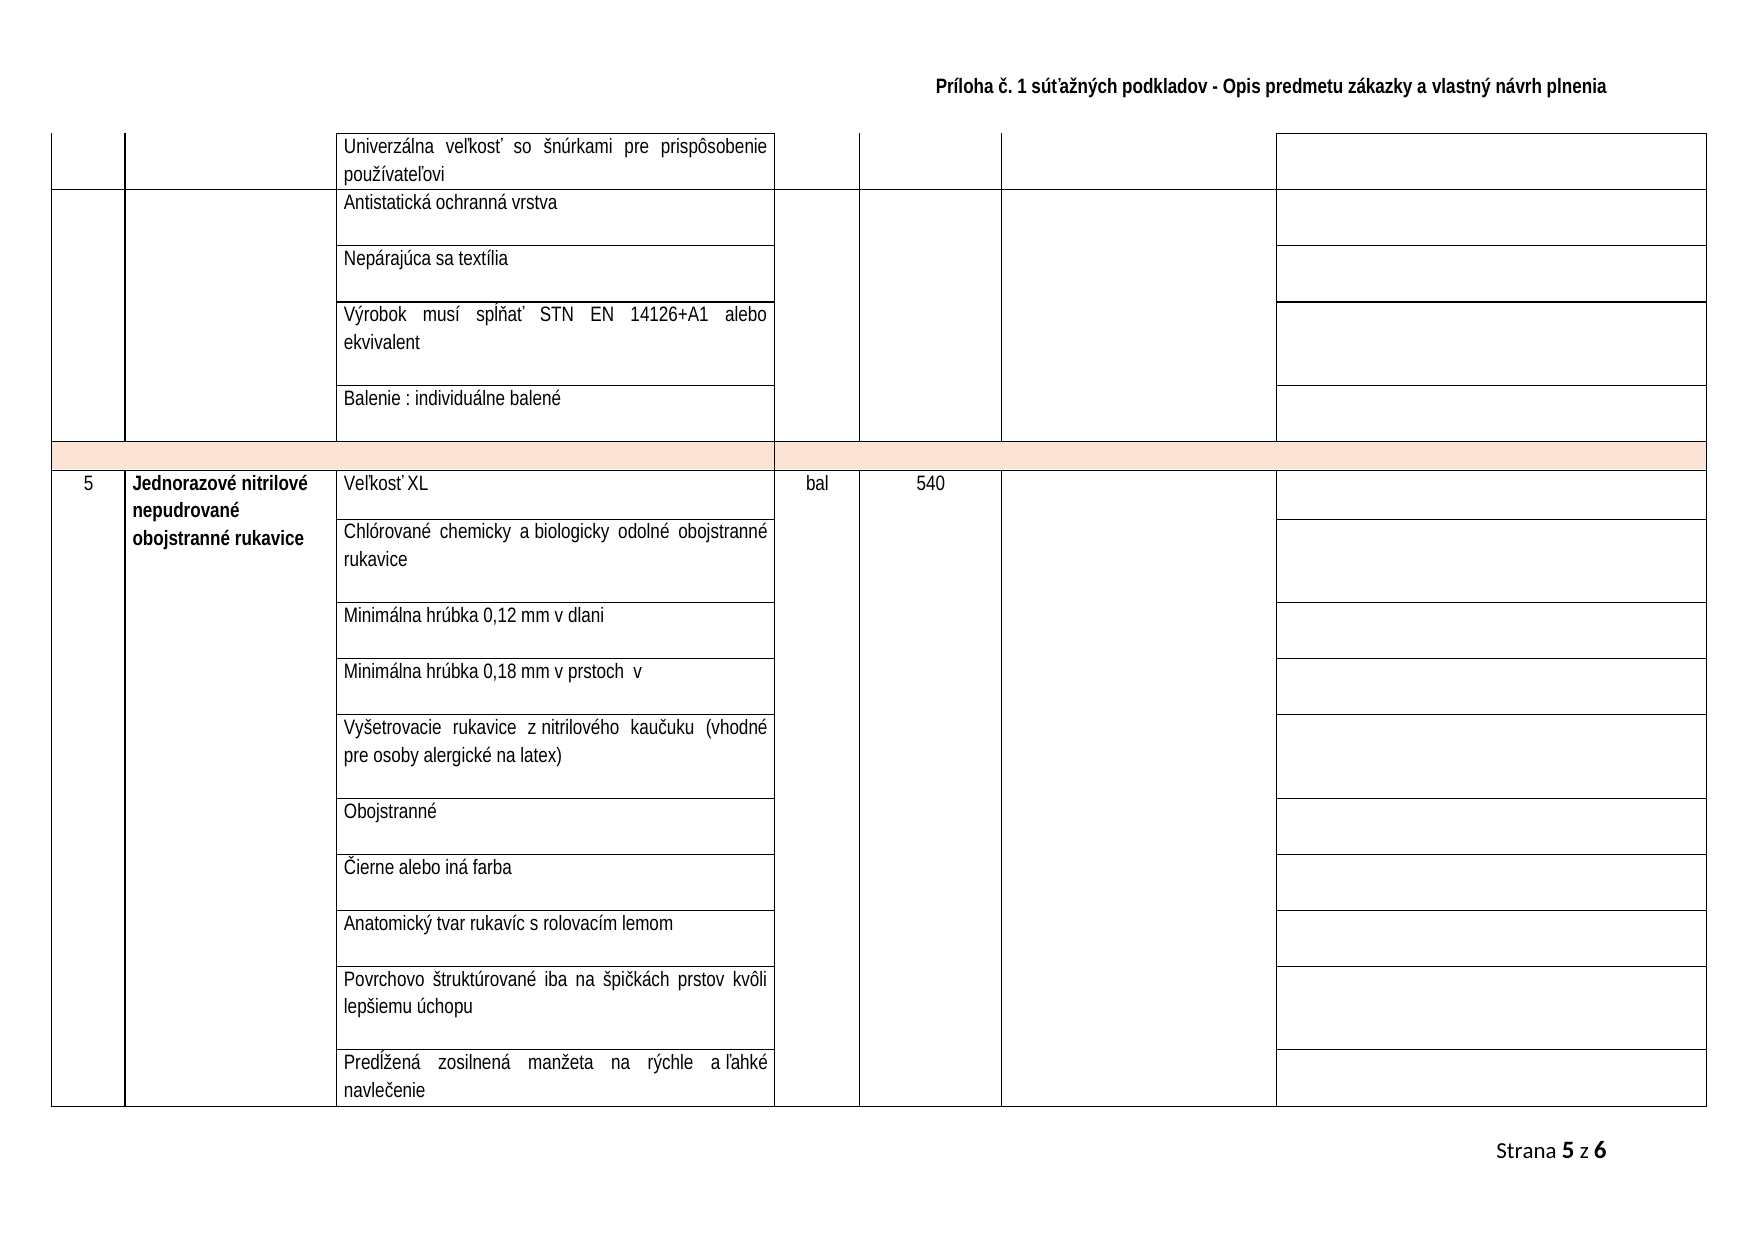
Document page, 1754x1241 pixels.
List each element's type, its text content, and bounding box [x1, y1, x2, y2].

table_cell [1277, 134, 1706, 189]
table_cell [775, 190, 859, 441]
table_cell [1002, 471, 1276, 1106]
table_cell [1277, 799, 1706, 854]
table_cell 5 [52, 471, 124, 1106]
table_cell Vyšetrovacie rukavice z nitrilového kaučuku (vhodné pre osoby alergické na latex) [337, 715, 774, 798]
table_cell Čierne alebo iná farba [337, 855, 774, 910]
table_cell [1277, 659, 1706, 714]
table_cell Nepárajúca sa textília [337, 246, 774, 301]
table_cell Jednorazové nitrilové nepudrované obojstranné rukavice [126, 471, 336, 1106]
table_cell [860, 190, 1001, 441]
table_cell Veľkosť XL [337, 471, 774, 518]
table_cell Balenie : individuálne balené [337, 386, 774, 441]
table_cell [1277, 246, 1706, 301]
table_cell bal [775, 471, 859, 1106]
table_cell 540 [860, 471, 1001, 1106]
table_cell [1277, 520, 1706, 602]
table_cell [1277, 855, 1706, 910]
table_cell Antistatická ochranná vrstva [337, 190, 774, 245]
table_cell [52, 190, 124, 441]
table_cell Povrchovo štruktúrované iba na špičkách prstov kvôli lepšiemu úchopu [337, 967, 774, 1049]
table_cell Obojstranné [337, 799, 774, 854]
table_cell [1277, 190, 1706, 245]
table_cell [1277, 911, 1706, 966]
table_cell Univerzálna veľkosť so šnúrkami pre prispôsobenie používateľovi [337, 134, 774, 189]
table_cell [775, 442, 1706, 469]
table_cell [1277, 967, 1706, 1049]
table_cell Výrobok musí spĺňať STN EN 14126+A1 alebo ekvivalent [337, 303, 774, 385]
table_cell Anatomický tvar rukavíc s rolovacím lemom [337, 911, 774, 966]
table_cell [337, 1050, 774, 1106]
table_cell [126, 190, 336, 441]
table_cell [1277, 386, 1706, 441]
table_cell [1002, 190, 1276, 441]
table_cell Minimálna hrúbka 0,18 mm v prstoch v [337, 659, 774, 714]
table_cell [52, 442, 774, 469]
table_cell [1277, 303, 1706, 385]
table_cell [1277, 1050, 1706, 1106]
table_cell [1277, 715, 1706, 798]
table_cell Chlórované chemicky a biologicky odolné obojstranné rukavice [337, 520, 774, 602]
table_cell Minimálna hrúbka 0,12 mm v dlani [337, 603, 774, 658]
table_cell [1277, 471, 1706, 518]
table_cell [1277, 603, 1706, 658]
